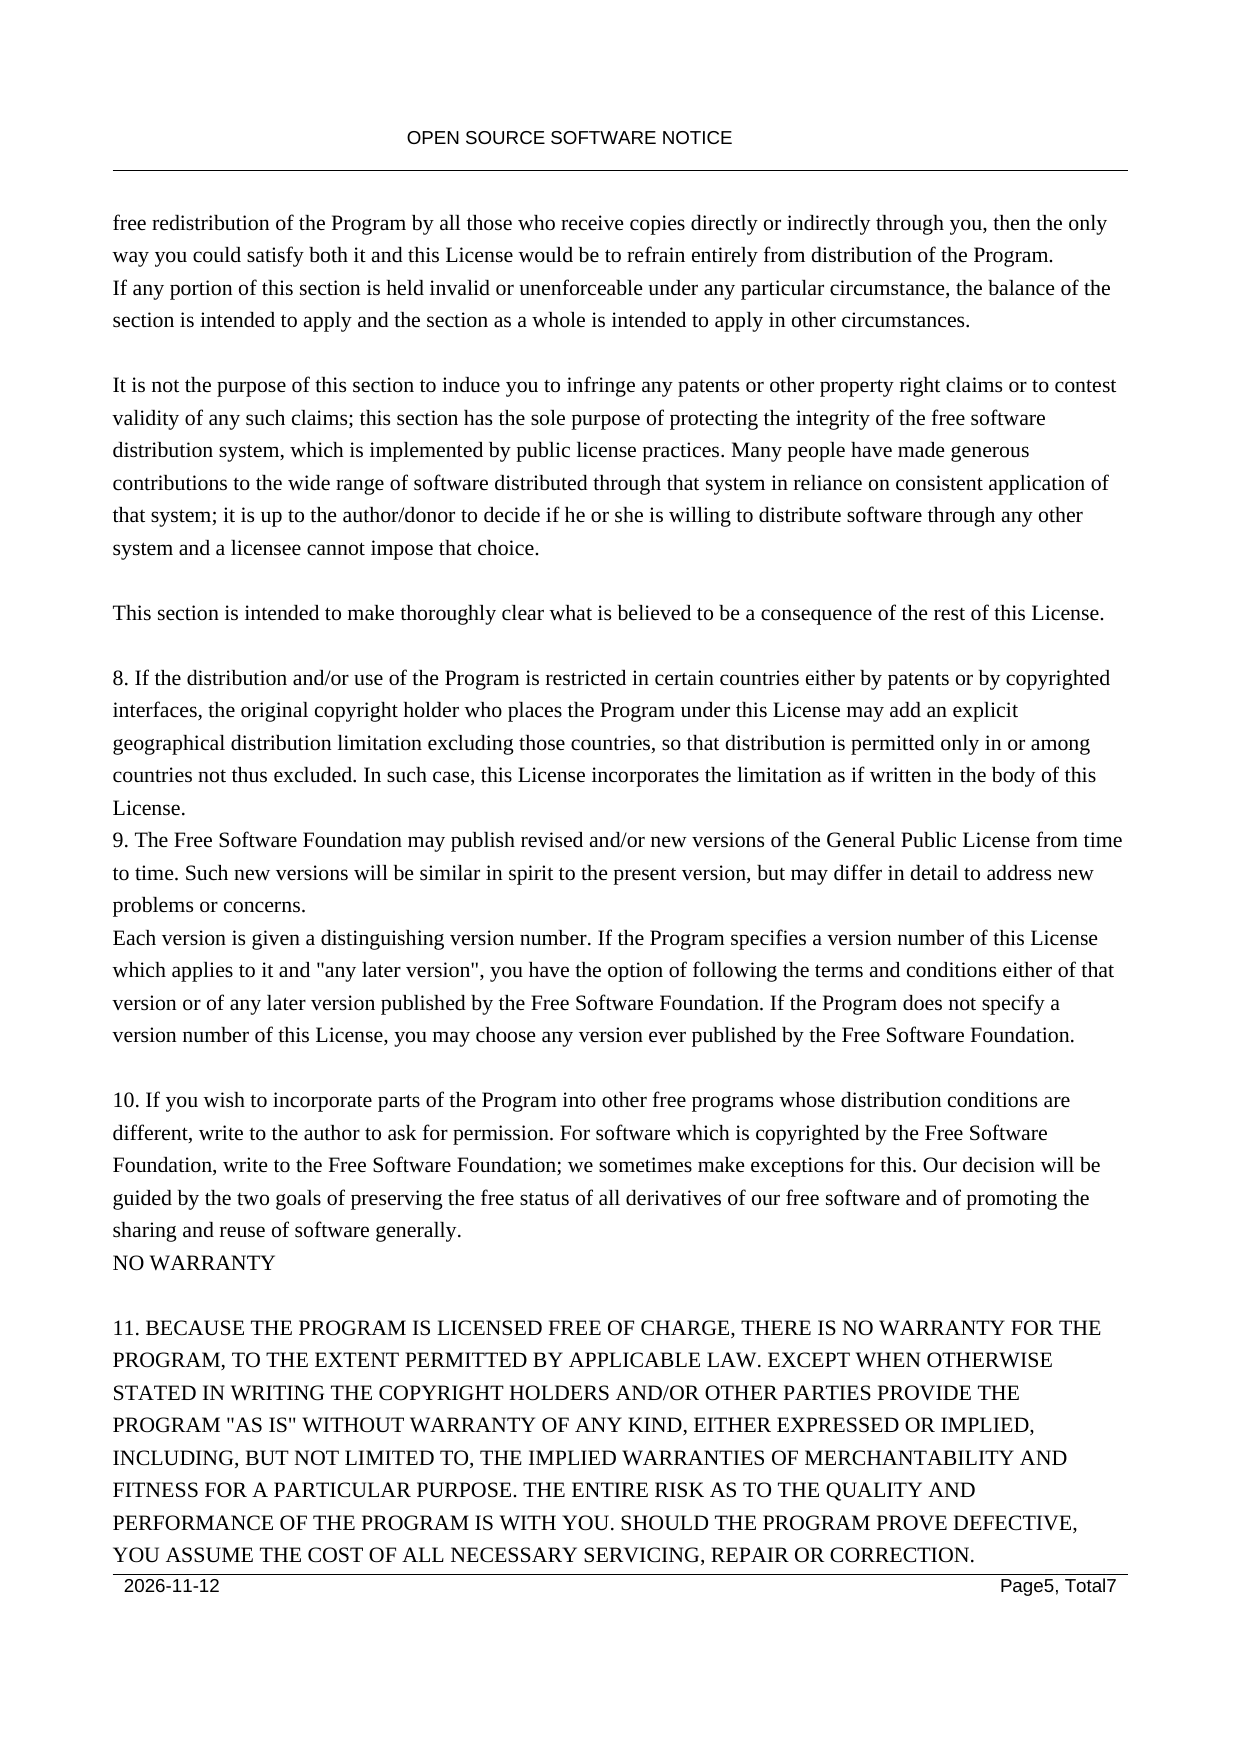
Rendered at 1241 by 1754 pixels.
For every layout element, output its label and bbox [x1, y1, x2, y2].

text [112, 206, 1128, 1571]
